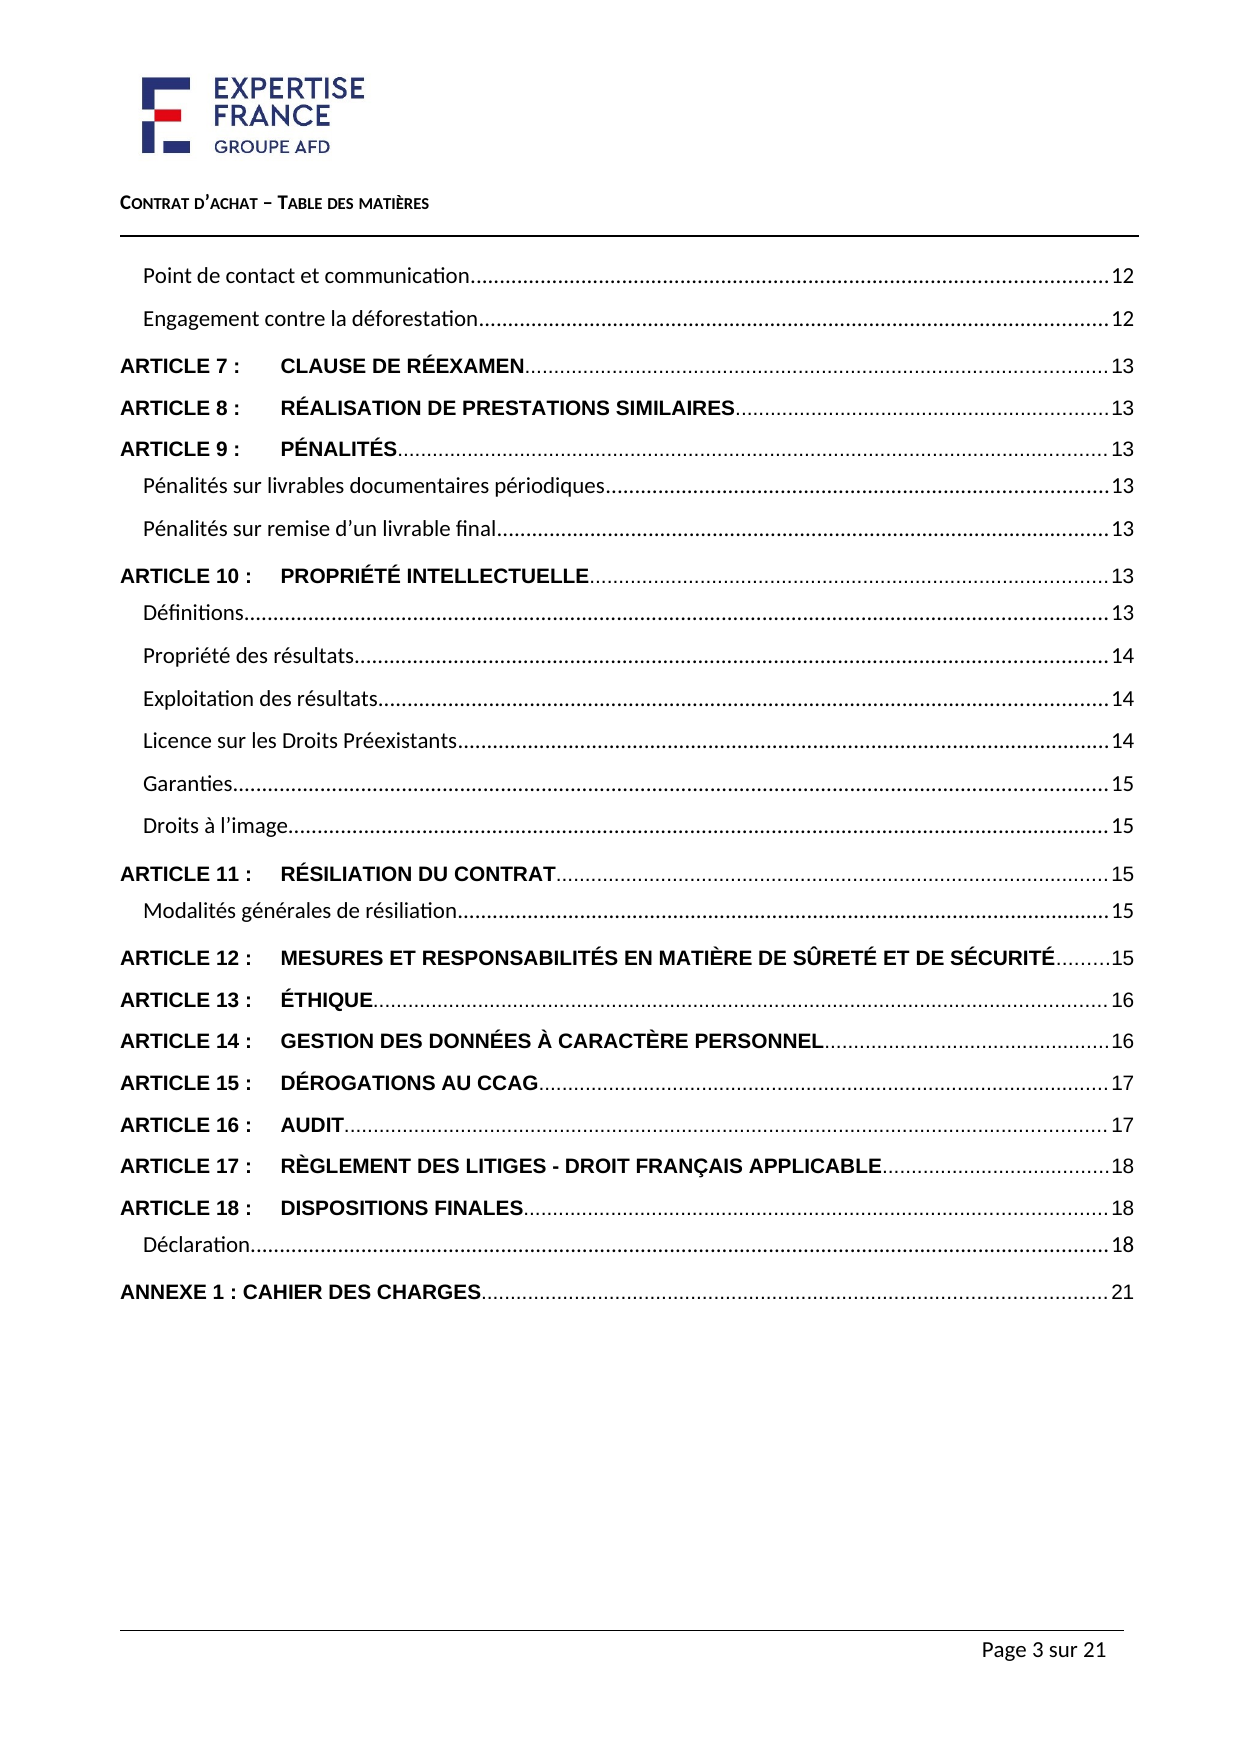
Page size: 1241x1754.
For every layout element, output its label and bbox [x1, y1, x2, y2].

picture [120, 45, 391, 184]
